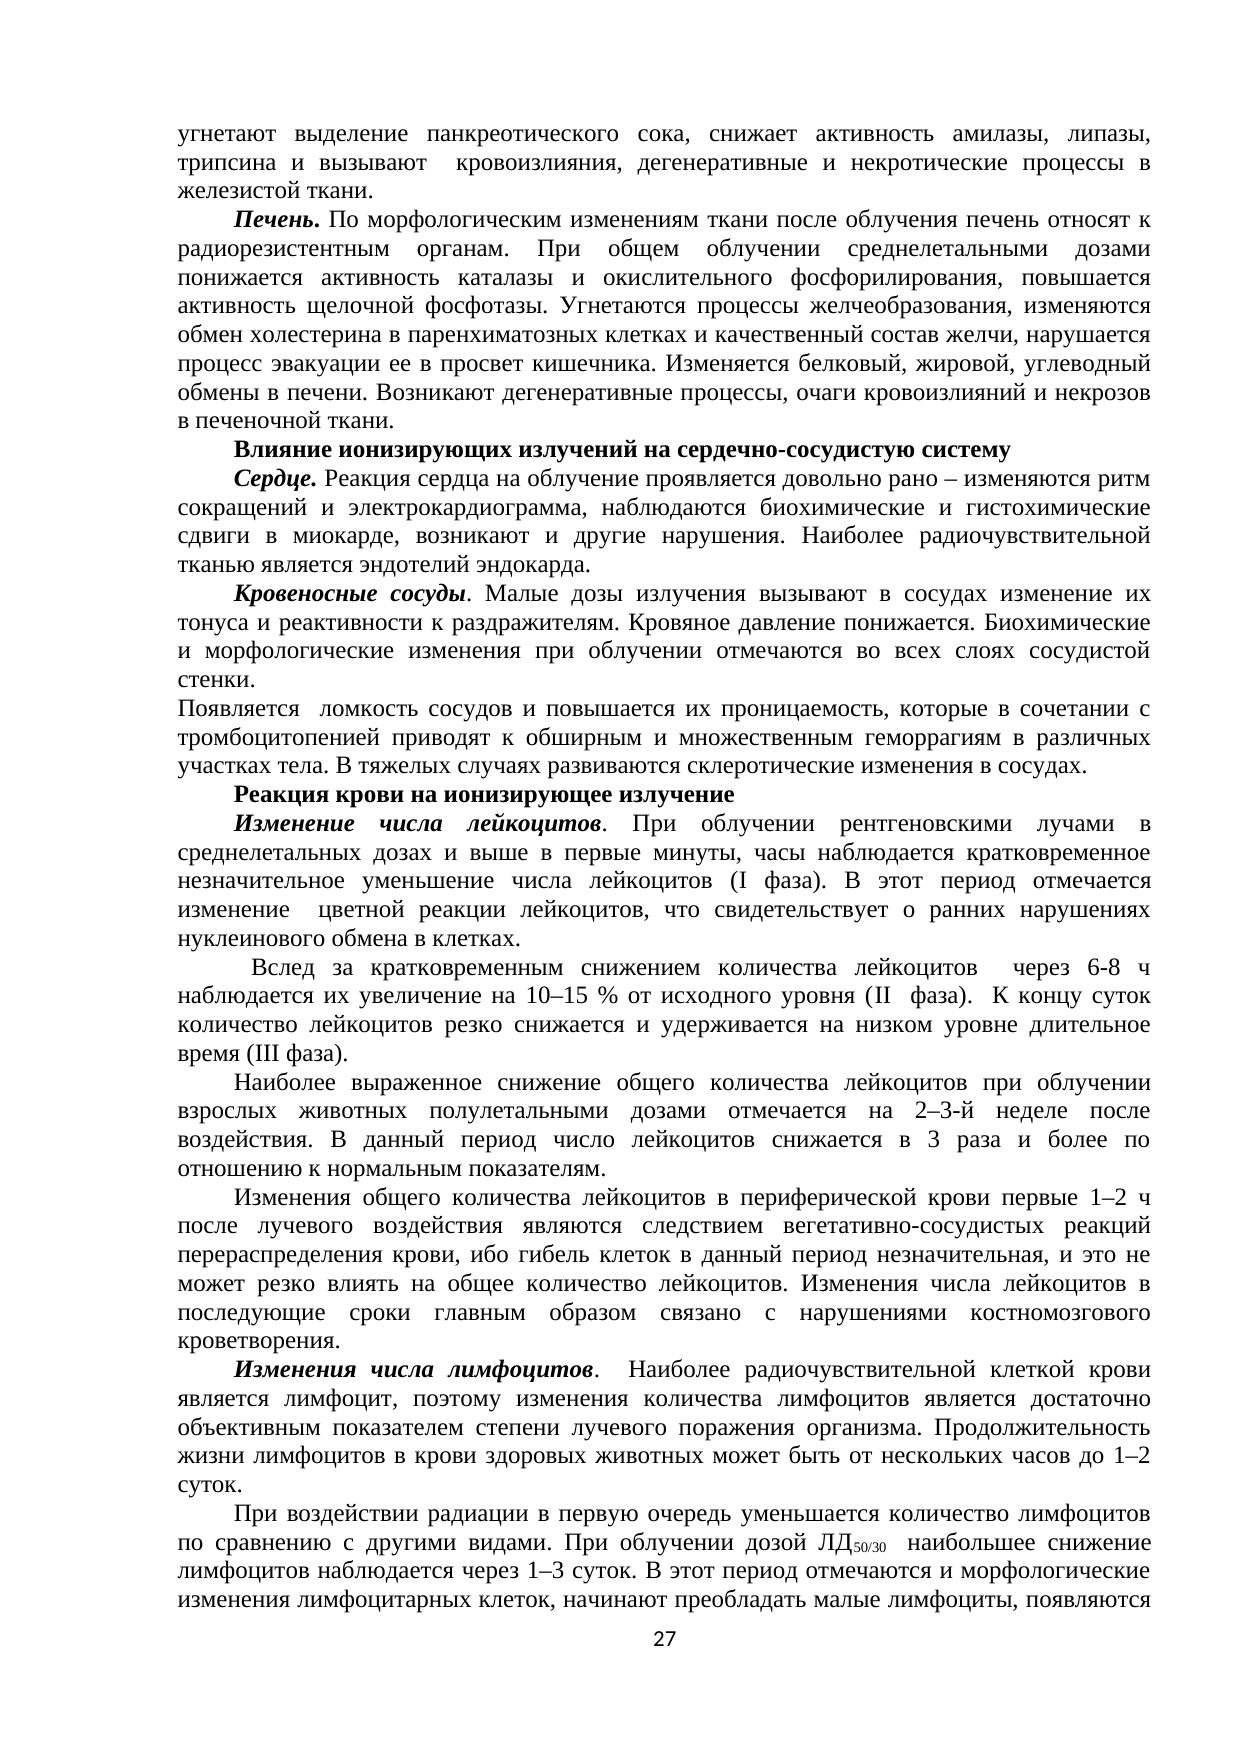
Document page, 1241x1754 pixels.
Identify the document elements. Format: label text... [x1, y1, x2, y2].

text Изменения числа лимфоцитов. Наиболее радиочувствительной клеткой крови является лимфоцит, поэтому изменения количества лимфоцитов является достаточно объективным показателем степени лучевого поражения организма. Продолжительность жизни лимфоцитов в крови здоровых животных может быть от нескольких часов до 1–2 суток. [177, 1354, 1152, 1498]
text Изменение числа лейкоцитов. При облучении рентгеновскими лучами в среднелетальных дозах и выше в первые минуты, часы наблюдается кратковременное незначительное уменьшение числа лейкоцитов (I фаза). В этот период отмечается изменение цветной реакции лейкоцитов, что свидетельствует о ранних нарушениях нуклеинового обмена в клетках. [177, 808, 1152, 952]
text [177, 1498, 1152, 1613]
text Реакция крови на ионизирующее излучение [177, 779, 1152, 808]
text Вслед за кратковременным снижением количества лейкоцитов через 6-8 ч наблюдается их увеличение на 10–15 % от исходного уровня (II фаза). К концу суток количество лейкоцитов резко снижается и удерживается на низком уровне длительное время (III фаза). [177, 952, 1152, 1067]
text Наиболее выраженное снижение общего количества лейкоцитов при облучении взрослых животных полулетальными дозами отмечается на 2–3-й неделе после воздействия. В данный период число лейкоцитов снижается в 3 раза и более по отношению к нормальным показателям. [177, 1067, 1152, 1182]
text Кровеносные сосуды. Малые дозы излучения вызывают в сосудах изменение их тонуса и реактивности к раздражителям. Кровяное давление понижается. Биохимические и морфологические изменения при облучении отмечаются во всех слоях сосудистой стенки. [177, 578, 1152, 693]
text Печень. По морфологическим изменениям ткани после облучения печень относят к радиорезистентным органам. При общем облучении среднелетальными дозами понижается активность каталазы и окислительного фосфорилирования, повышается активность щелочной фосфотазы. Угнетаются процессы желчеобразования, изменяются обмен холестерина в паренхиматозных клетках и качественный состав желчи, нарушается процесс эвакуации ее в просвет кишечника. Изменяется белковый, жировой, углеводный обмены в печени. Возникают дегенеративные процессы, очаги кровоизлияний и некрозов в печеночной ткани. [177, 204, 1152, 434]
text Появляется ломкость сосудов и повышается их проницаемость, которые в сочетании с тромбоцитопенией приводят к обширным и множественным геморрагиям в различных участках тела. В тяжелых случаях развиваются склеротические изменения в сосудах. [177, 693, 1152, 779]
text Сердце. Реакция сердца на облучение проявляется довольно рано – изменяются ритм сокращений и электрокардиограмма, наблюдаются биохимические и гистохимические сдвиги в миокарде, возникают и другие нарушения. Наиболее радиочувствительной тканью является эндотелий эндокарда. [177, 463, 1152, 578]
text Изменения общего количества лейкоцитов в периферической крови первые 1–2 ч после лучевого воздействия являются следствием вегетативно-сосудистых реакций перераспределения крови, ибо гибель клеток в данный период незначительная, и это не может резко влиять на общее количество лейкоцитов. Изменения числа лейкоцитов в последующие сроки главным образом связано с нарушениями костномозгового кроветворения. [177, 1182, 1152, 1354]
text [177, 118, 1152, 204]
text Влияние ионизирующих излучений на сердечно-сосудистую систему [177, 434, 1152, 463]
